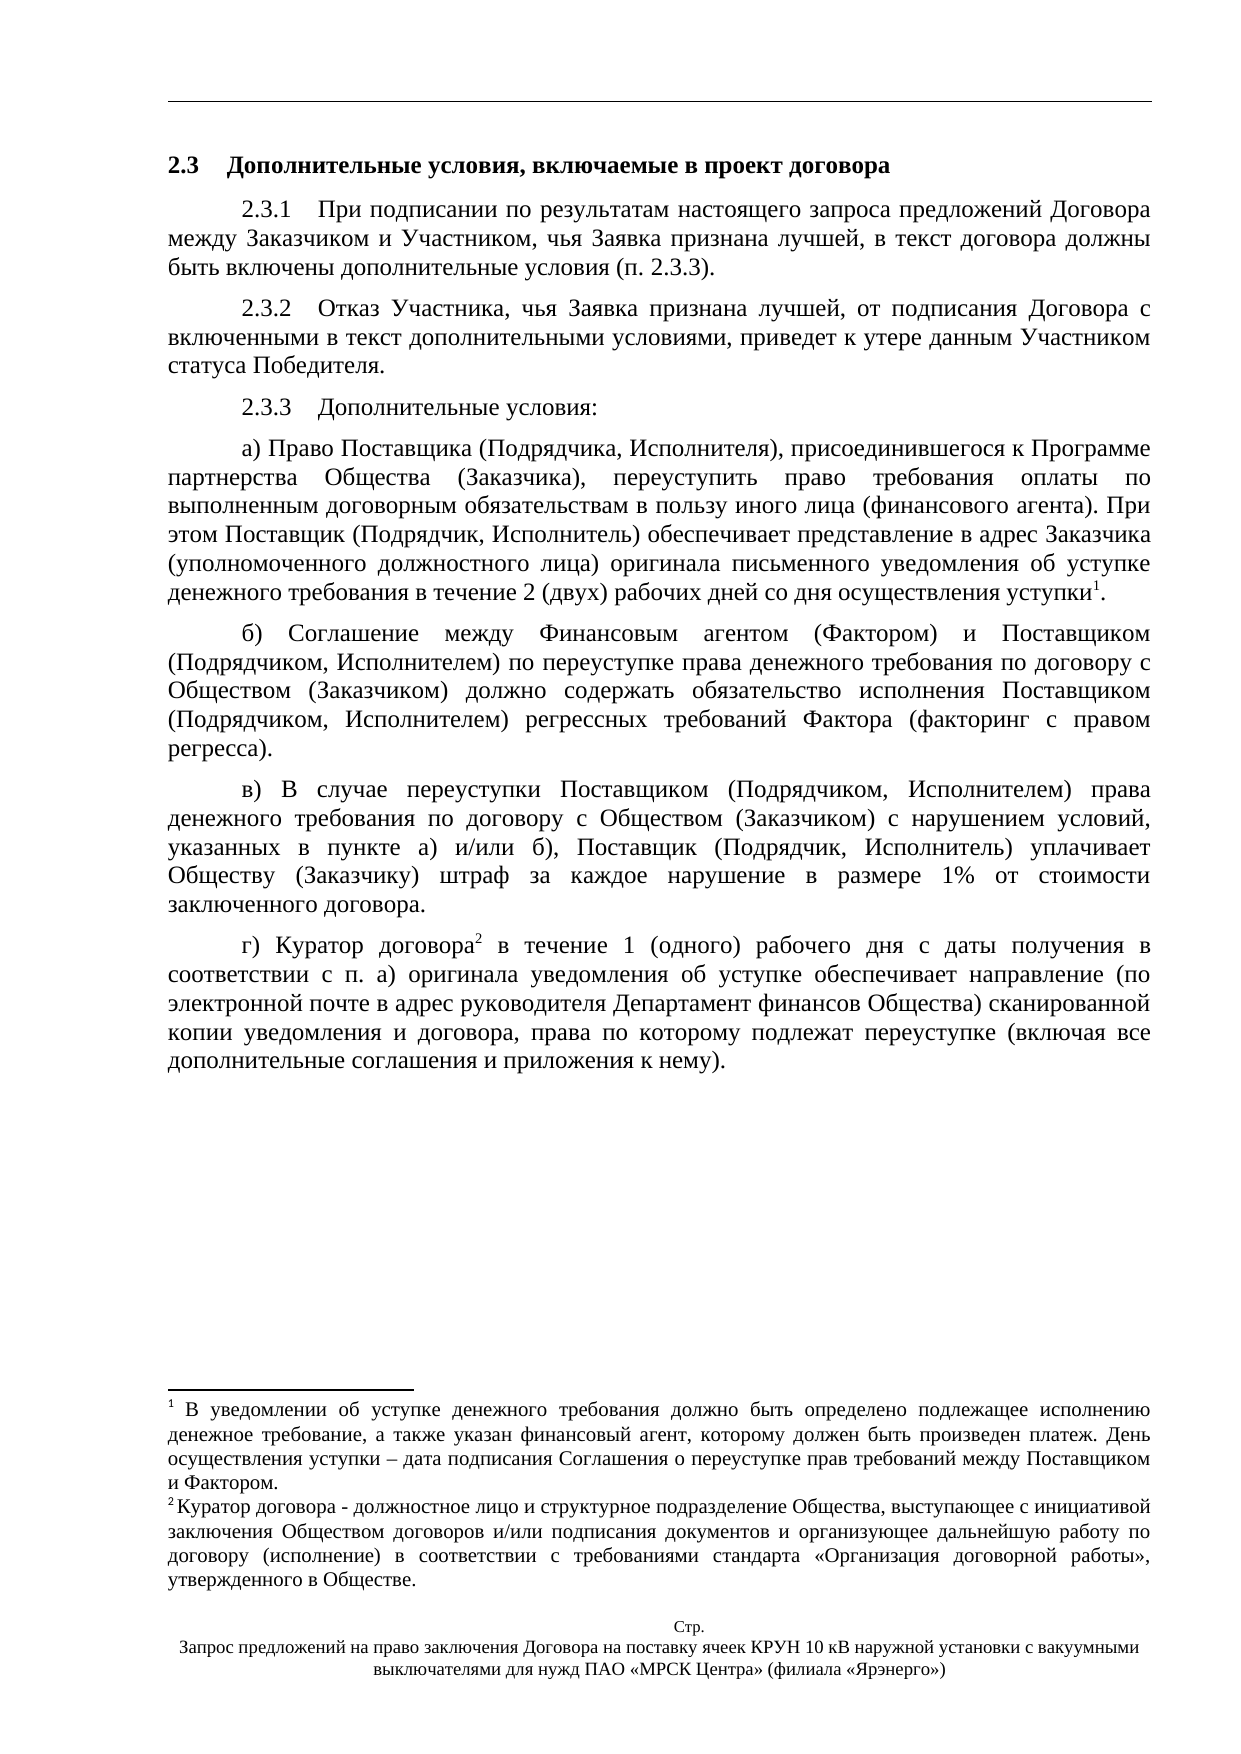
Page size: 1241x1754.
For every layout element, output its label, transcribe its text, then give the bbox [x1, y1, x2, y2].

subtitle При подписании по результатам настоящего запроса предложений Договора между Заказчиком и Участником, чья Заявка признана лучшей, в текст договора должны быть включены дополнительные условия (п. 2.3.3). [168, 194, 1152, 280]
subtitle в) В случае переуступки Поставщиком (Подрядчиком, Исполнителем) права денежного требования по договору с Обществом (Заказчиком) с нарушением условий, указанных в пункте а) и/или б), Поставщик (Подрядчик, Исполнитель) уплачивает Обществу (Заказчику) штраф за каждое нарушение в размере 1% от стоимости заключенного договора. [168, 774, 1152, 918]
subtitle Отказ Участника, чья Заявка признана лучшей, от подписания Договора с включенными в текст дополнительными условиями, приведет к утере данным Участником статуса Победителя. [168, 293, 1152, 379]
subtitle а) Право Поставщика (Подрядчика, Исполнителя), присоединившегося к Программе партнерства Общества (Заказчика), переуступить право требования оплаты по выполненным договорным обязательствам в пользу иного лица (финансового агента). При этом Поставщик (Подрядчик, Исполнитель) обеспечивает представление в адрес Заказчика (уполномоченного должностного лица) оригинала письменного уведомления об уступке денежного требования в течение 2 (двух) рабочих дней со дня осуществления уступки. [168, 433, 1152, 605]
subtitle б) Соглашение между Финансовым агентом (Фактором) и Поставщиком (Подрядчиком, Исполнителем) по переуступке права денежного требования по договору с Обществом (Заказчиком) должно содержать обязательство исполнения Поставщиком (Подрядчиком, Исполнителем) регрессных требований Фактора (факторинг с правом регресса). [168, 618, 1152, 762]
subtitle Дополнительные условия: [168, 392, 1152, 420]
subtitle Дополнительные условия, включаемые в проект договора [168, 150, 1152, 179]
subtitle г) Куратор договора в течение 1 (одного) рабочего дня с даты получения в соответствии с п. а) оригинала уведомления об уступке обеспечивает направление (по электронной почте в адрес руководителя Департамент финансов Общества) сканированной копии уведомления и договора, права по которому подлежат переуступке (включая все дополнительные соглашения и приложения к нему). [168, 930, 1152, 1074]
